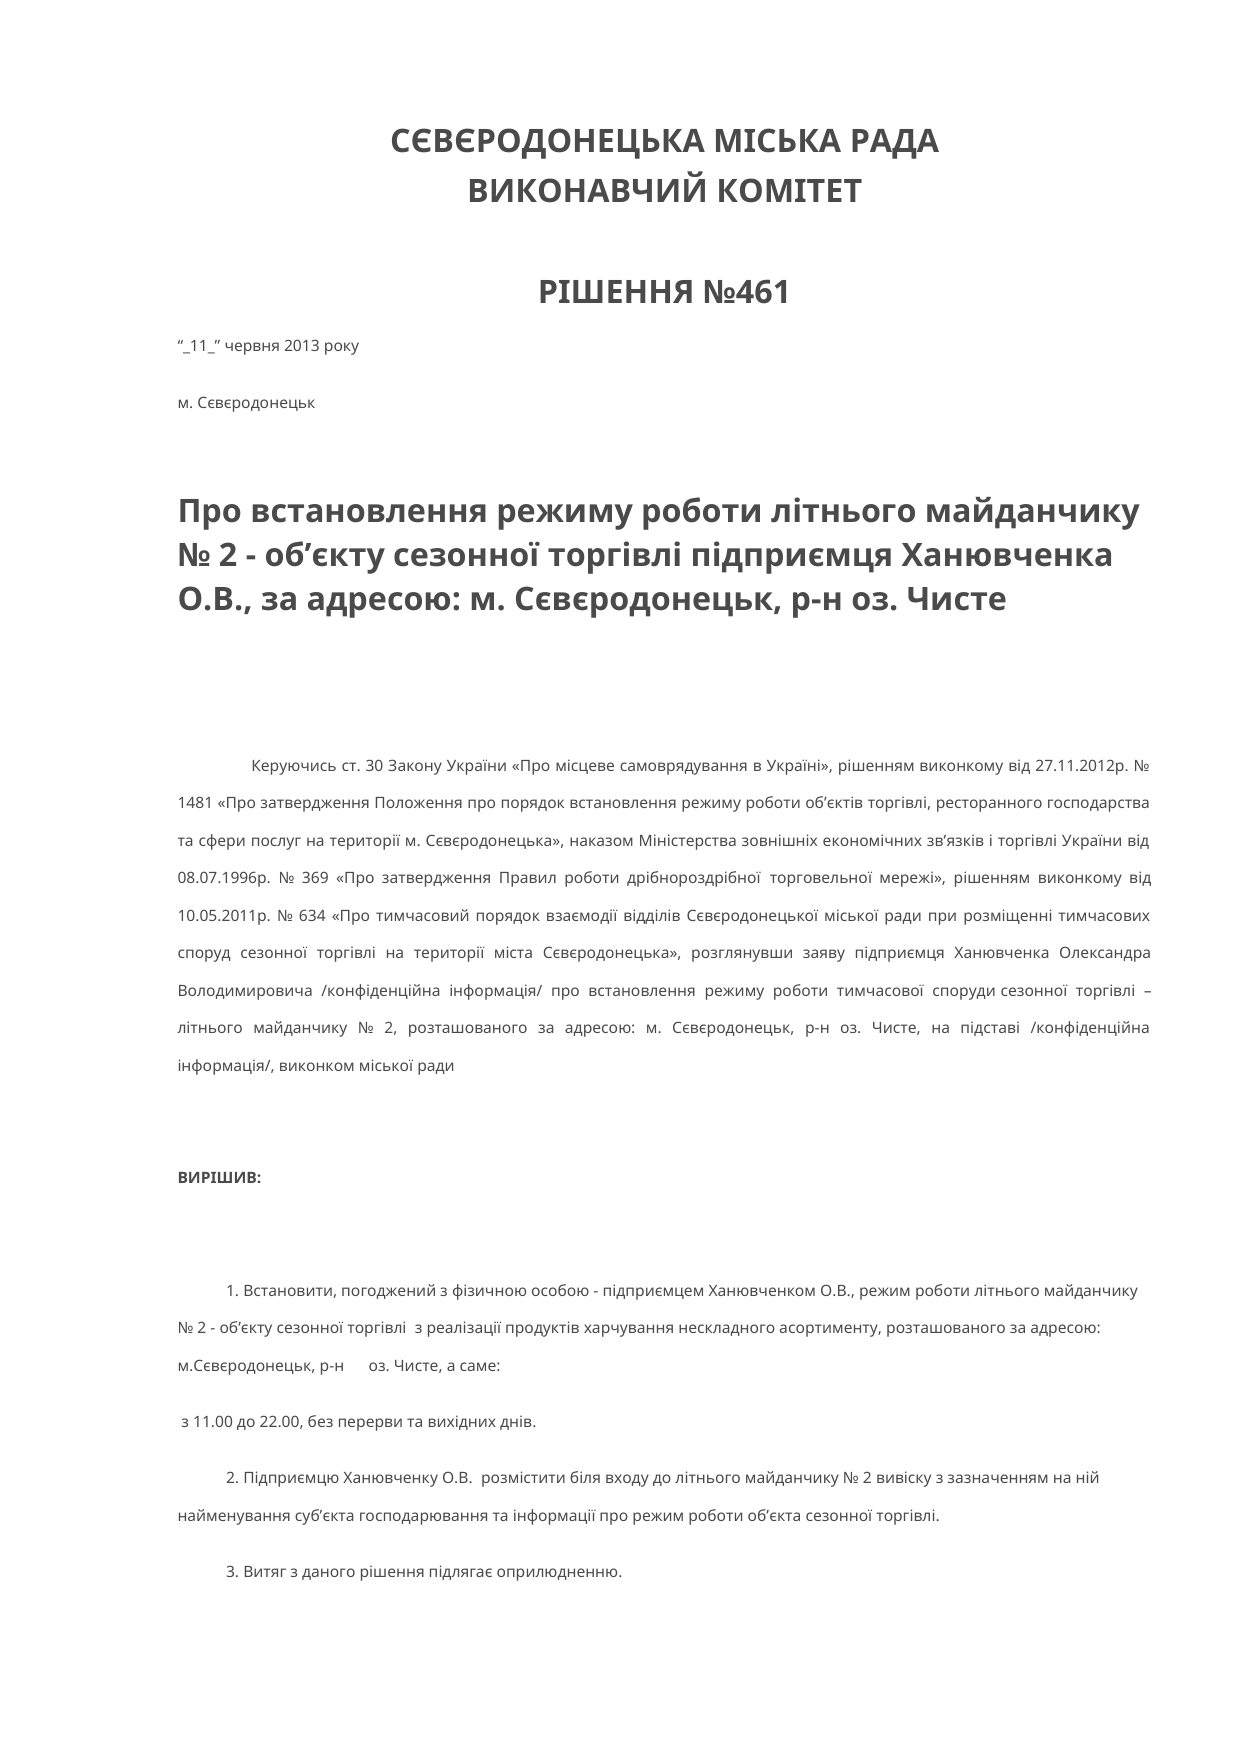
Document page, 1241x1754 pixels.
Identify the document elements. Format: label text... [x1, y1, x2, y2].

text 1. Встановити, погоджений з фізичною особою - підприємцем Ханювченком О.В., режим роботи літнього майданчику № 2 - об’єкту сезонної торгівлі з реалізації продуктів харчування нескладного асортименту, розташованого за адресою: м.Сєвєродонецьк, р-н оз. Чисте, а саме: [177, 1263, 1152, 1376]
text РІШЕННЯ №461 [177, 269, 1152, 313]
text з 11.00 до 22.00, без перерви та вихідних днів. [177, 1394, 1152, 1432]
text Керуючись ст. 30 Закону України «Про місцеве самоврядування в Україні», рішенням виконкому від 27.11.2012р. № 1481 «Про затвердження Положення про порядок встановлення режиму роботи об’єктів торгівлі, ресторанного господарства та сфери послуг на території м. Сєвєродонецька», наказом Міністерства зовнішніх економічних зв’язків і торгівлі України від 08.07.1996р. № 369 «Про затвердження Правил роботи дрібнороздрібної торговельної мережі», рішенням виконкому від 10.05.2011р. № 634 «Про тимчасовий порядок взаємодії відділів Сєвєродонецької міської ради при розміщенні тимчасових споруд сезонної торгівлі на території міста Сєвєродонецька», розглянувши заяву підприємця Ханювченка Олександра Володимировича /конфіденційна інформація/ про встановлення режиму роботи тимчасової споруди сезонної торгівлі – літнього майданчику № 2, розташованого за адресою: м. Сєвєродонецьк, р-н оз. Чисте, на підставі /конфіденційна інформація/, виконком міської ради [177, 738, 1152, 1076]
text ВИРІШИВ: [177, 1151, 1152, 1188]
text ВИКОНАВЧИЙ КОМІТЕТ [177, 168, 1152, 212]
text 3. Витяг з даного рішення підлягає оприлюдненню. [177, 1544, 1152, 1582]
text Про встановлення режиму роботи літнього майданчику № 2 - об’єкту сезонної торгівлі підприємця Ханювченка О.В., за адресою: м. Сєвєродонецьк, р-н оз. Чисте [177, 488, 1152, 619]
text “_11_” червня 2013 року [177, 319, 1152, 356]
text 2. Підприємцю Ханювченку О.В. розмістити біля входу до літнього майданчику № 2 вивіску з зазначенням на ній найменування суб’єкта господарювання та інформації про режим роботи об’єкта сезонної торгівлі. [177, 1451, 1152, 1526]
text СЄВЄРОДОНЕЦЬКА МІСЬКА РАДА [177, 118, 1152, 162]
text м. Сєвєродонецьк [177, 375, 1152, 413]
